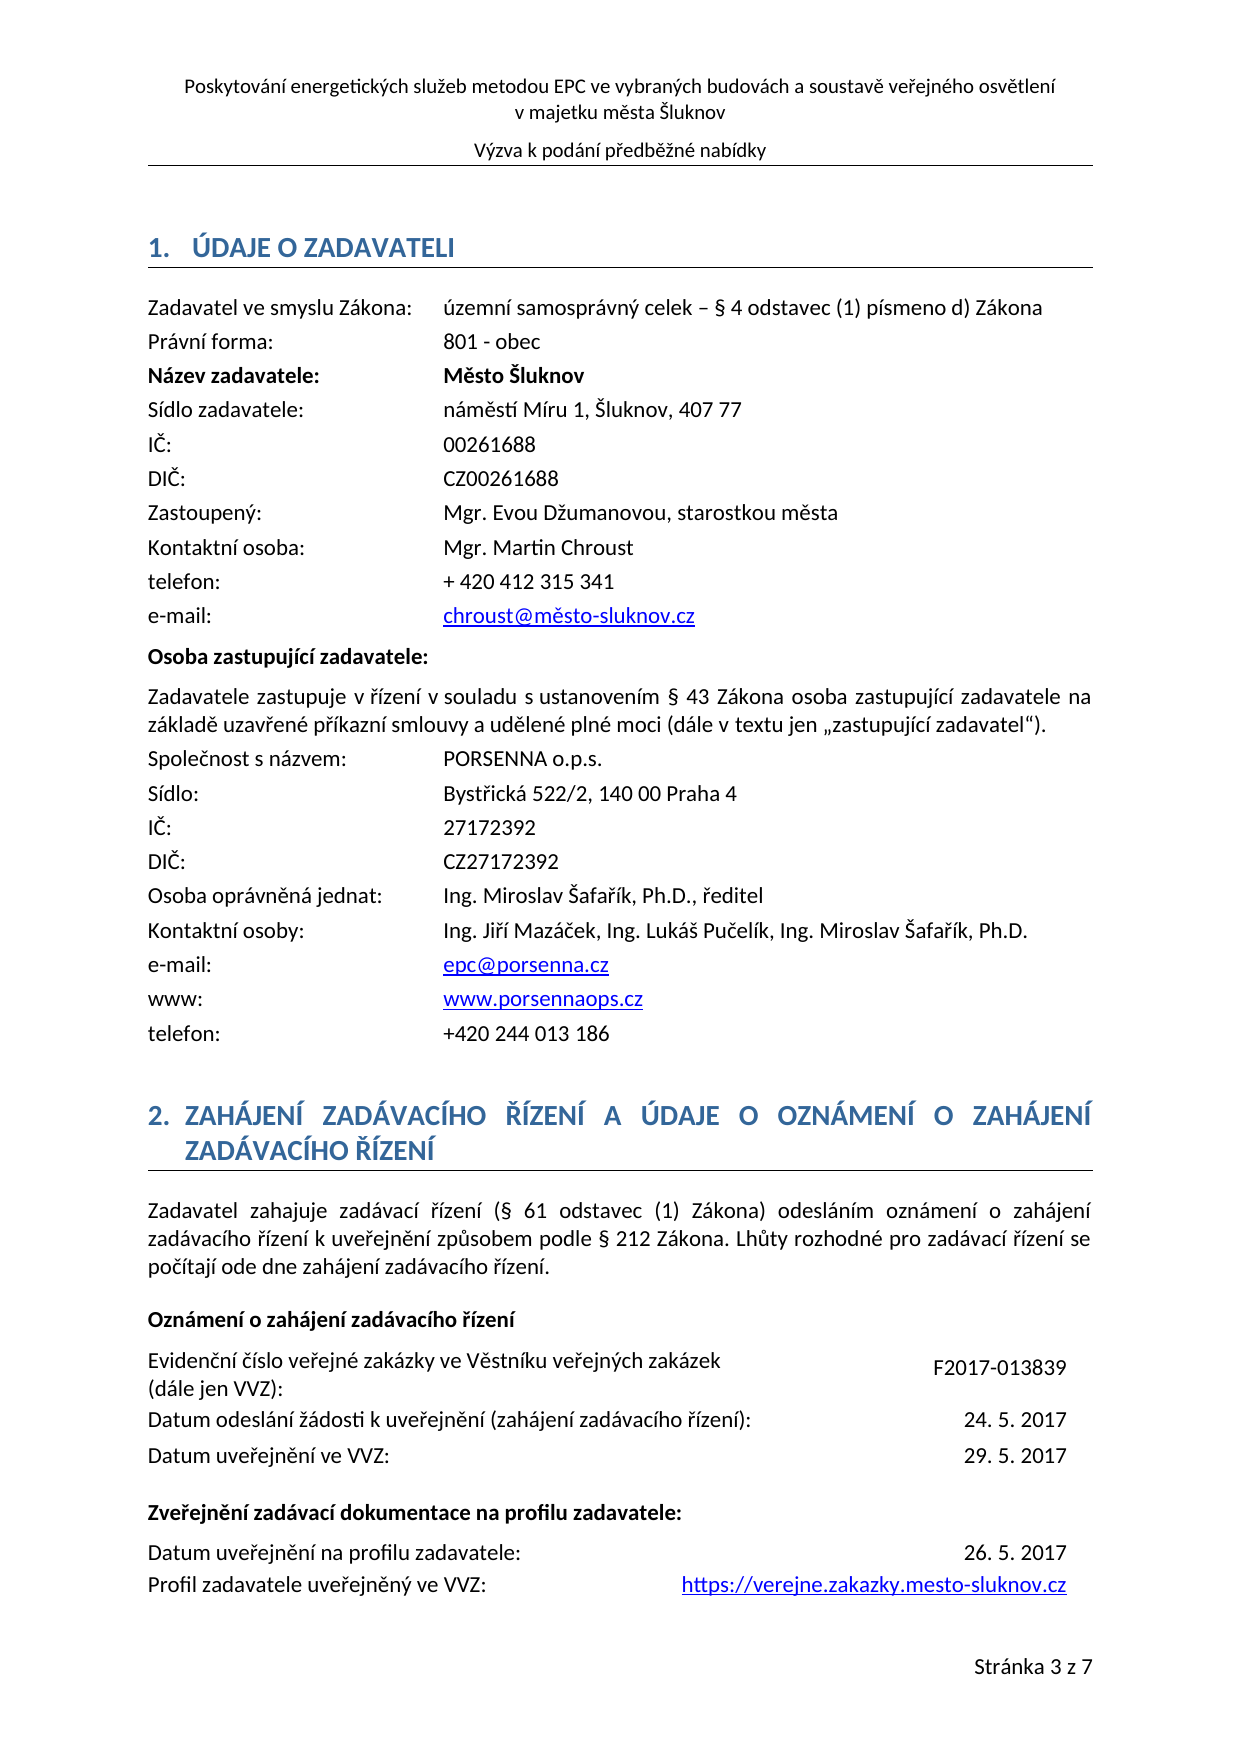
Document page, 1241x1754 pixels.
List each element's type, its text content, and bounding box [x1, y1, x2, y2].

table_header 26. 5. 2017 [546, 1526, 1078, 1566]
text Osoba oprávněná jednat: Ing. Miroslav Šafařík, Ph.D., ředitel [148, 882, 1093, 910]
text Oznámení o zahájení zadávacího řízení [148, 1305, 1093, 1333]
text telefon: + 420 412 315 341 [148, 567, 1093, 595]
text Společnost s názvem: PORSENNA o.p.s. [148, 744, 1093, 773]
text IČ: 27172392 [148, 813, 1093, 841]
subtitle ZAHÁJENÍ ZADÁVACÍHO ŘÍZENÍ A ÚDAJE O OZNÁMENÍ O ZAHÁJENÍ ZADÁVACÍHO ŘÍZENÍ [148, 1097, 1093, 1170]
text Zadavatele zastupuje v řízení v souladu s ustanovením § 43 Zákona osoba zastupující zadavatele na základě uzavřené příkazní smlouvy a udělené plné moci (dále v textu jen „zastupující zadavatel“). [148, 682, 1093, 738]
text telefon: +420 244 013 186 [148, 1019, 1093, 1047]
subtitle ÚDAJE O ZADAVATELI [148, 229, 1093, 267]
table_cell 24. 5. 2017 [791, 1402, 1078, 1437]
text Zadavatel zahajuje zadávací řízení (§ 61 odstavec (1) Zákona) odesláním oznámení o zahájení zadávacího řízení k uveřejnění způsobem podle § 212 Zákona. Lhůty rozhodné pro zadávací řízení se počítají ode dne zahájení zadávacího řízení. [148, 1196, 1093, 1280]
table_header F2017-013839 [791, 1333, 1078, 1402]
table_cell Datum odeslání žádosti k uveřejnění (zahájení zadávacího řízení): [136, 1402, 791, 1437]
text Zastoupený: Mgr. Evou Džumanovou, starostkou města [148, 498, 1093, 526]
text Sídlo: Bystřická 522/2, 140 00 Praha 4 [148, 779, 1093, 807]
text Zveřejnění zadávací dokumentace na profilu zadavatele: [148, 1498, 1093, 1526]
text Právní forma: 801 - obec [148, 327, 1093, 355]
table_cell Profil zadavatele uveřejněný ve VVZ: [136, 1566, 546, 1602]
text Zadavatel ve smyslu Zákona: územní samosprávný celek – § 4 odstavec (1) písmeno d) Zákona [148, 293, 1093, 321]
table_header Evidenční číslo veřejné zakázky ve Věstníku veřejných zakázek (dále jen VVZ): [136, 1333, 791, 1402]
text DIČ: CZ00261688 [148, 464, 1093, 492]
text Název zadavatele: Město Šluknov [148, 361, 1093, 389]
table_cell https://verejne.zakazky.mesto-sluknov.cz [546, 1566, 1078, 1602]
text DIČ: CZ27172392 [148, 847, 1093, 875]
table_cell Datum uveřejnění ve VVZ: [136, 1437, 791, 1473]
text Kontaktní osoba: Mgr. Martin Chroust [148, 533, 1093, 561]
table_header Datum uveřejnění na profilu zadavatele: [136, 1526, 546, 1566]
text IČ: 00261688 [148, 430, 1093, 458]
table_cell 29. 5. 2017 [791, 1437, 1078, 1473]
text Kontaktní osoby: Ing. Jiří Mazáček, Ing. Lukáš Pučelík, Ing. Miroslav Šafařík, Ph.D. [148, 916, 1093, 944]
text e-mail: epc@porsenna.cz [148, 950, 1093, 978]
text Osoba zastupující zadavatele: [148, 642, 1093, 670]
text www: www.porsennaops.cz [148, 984, 1093, 1012]
text Sídlo zadavatele: náměstí Míru 1, Šluknov, 407 77 [148, 396, 1093, 424]
text e-mail: chroust@město-sluknov.cz [148, 601, 1093, 629]
